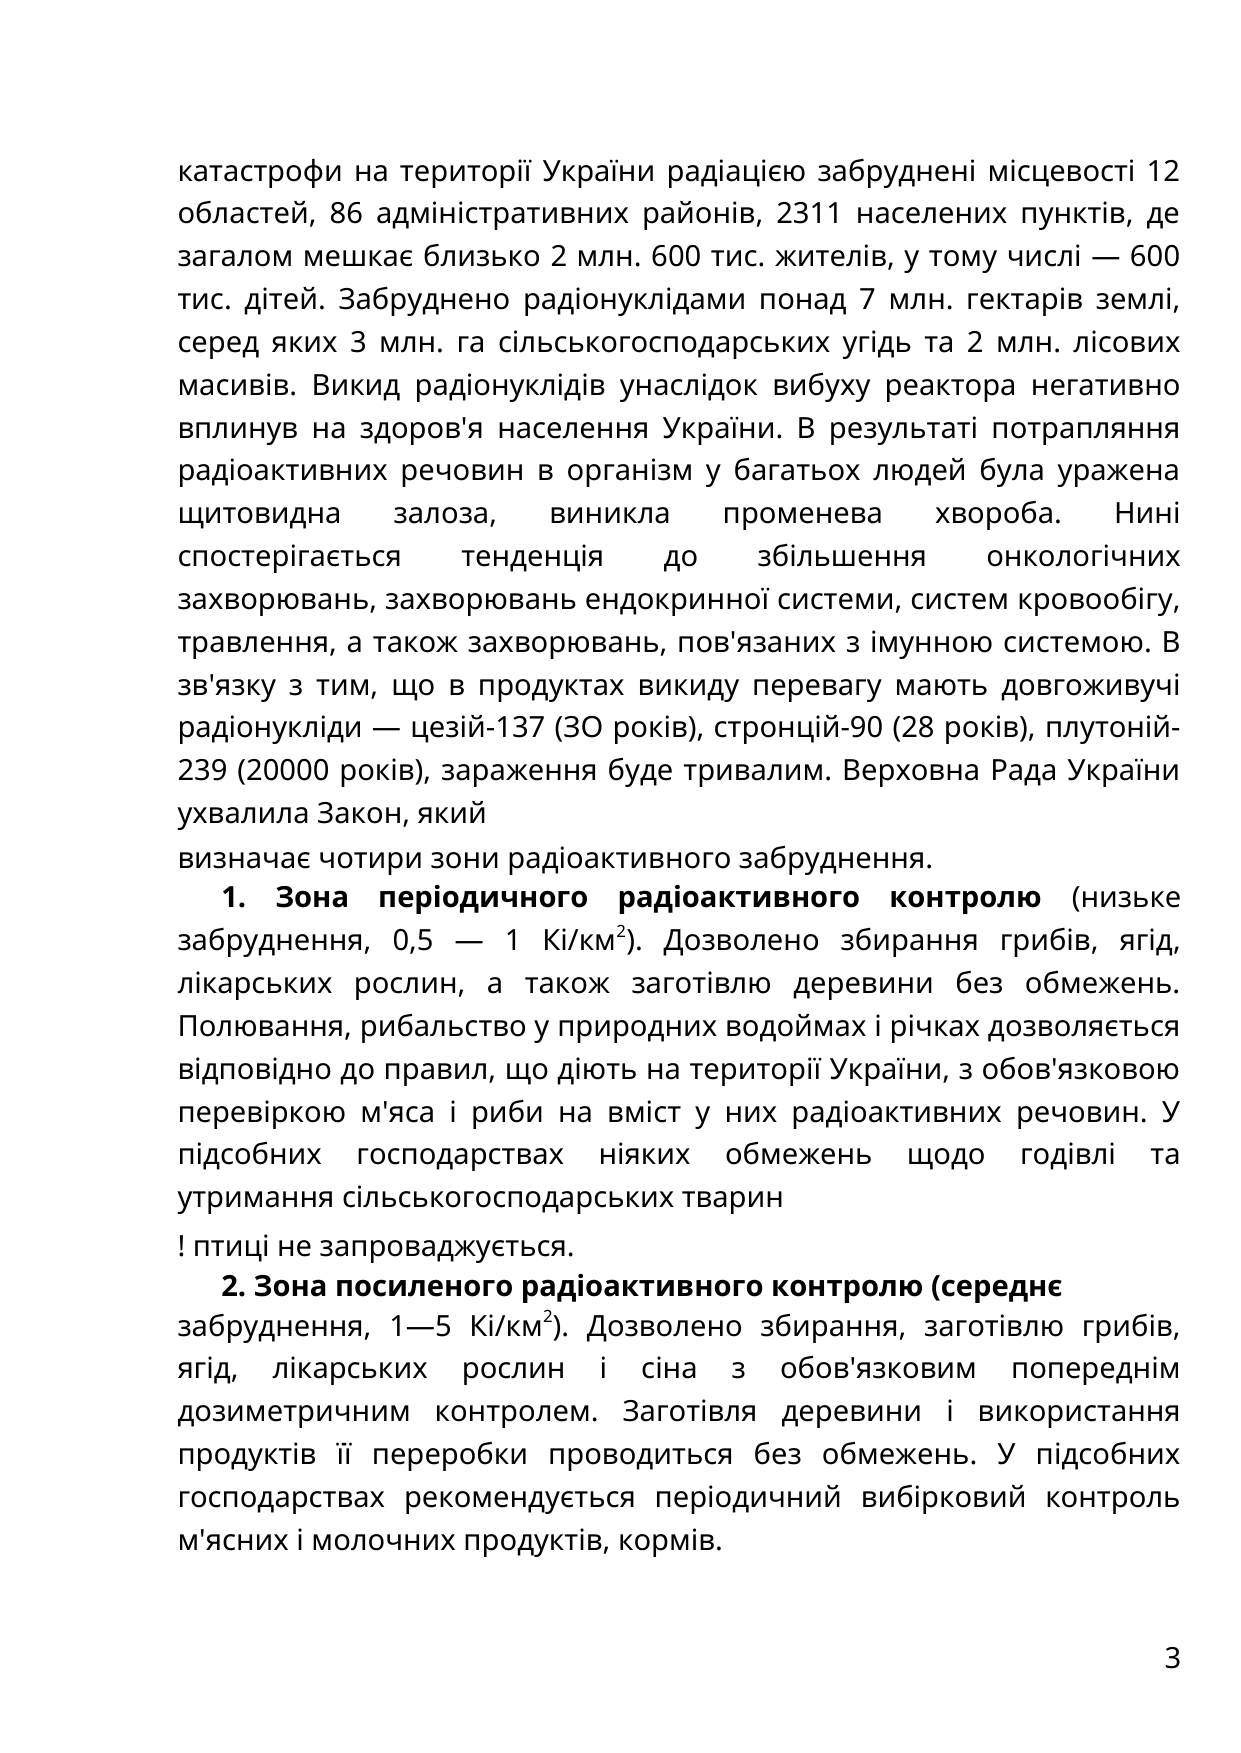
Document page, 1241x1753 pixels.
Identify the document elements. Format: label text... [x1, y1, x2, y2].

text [177, 150, 1181, 832]
text забруднення, 1—5 Кі/км2). Дозволено збирання, заготівлю грибів, ягід, лікарських рослин і сіна з обов'язковим попереднім дозиметричним контролем. Заготівля деревини і використання продуктів її переробки проводиться без обмежень. У підсобних господарствах рекомендується періодичний вибірковий контроль м'ясних і молочних продуктів, кормів. [177, 1305, 1181, 1559]
text ! птиці не запроваджується. [177, 1226, 1181, 1265]
text 2. Зона посиленого радіоактивного контролю (середнє [177, 1265, 1181, 1305]
text 1. Зона періодичного радіоактивного контролю (низьке забруднення, 0,5 — 1 Кі/км2). Дозволено збирання грибів, ягід, лікарських рослин, а також заготівлю деревини без обмежень. Полювання, рибальство у природних водоймах і річках дозволяється відповідно до правил, що діють на території України, з обов'язковою перевіркою м'яса і риби на вміст у них радіоактивних речовин. У підсобних господарствах ніяких обмежень щодо годівлі та утримання сільськогосподарських тварин [177, 877, 1181, 1216]
text визначає чотири зони радіоактивного забруднення. [177, 837, 1181, 877]
